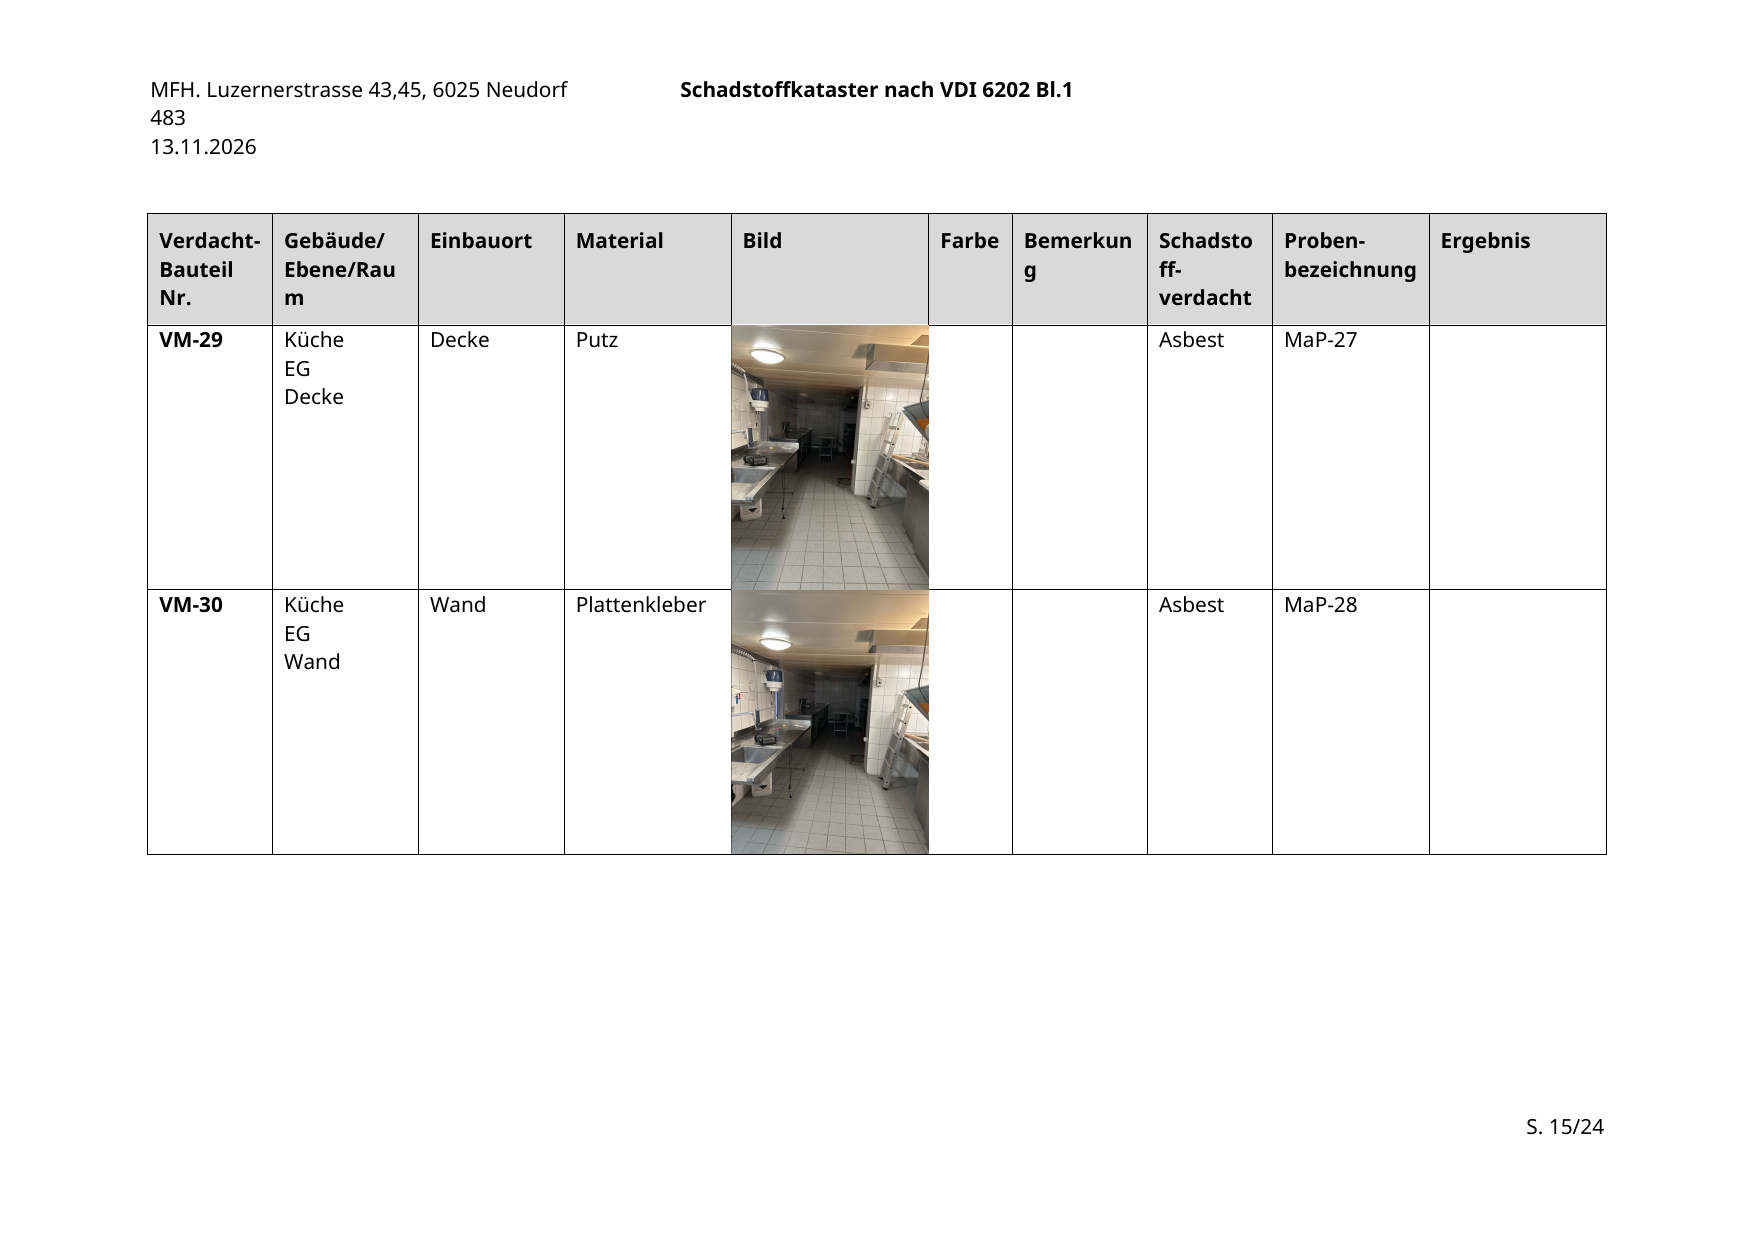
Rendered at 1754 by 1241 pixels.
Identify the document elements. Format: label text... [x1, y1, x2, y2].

table_cell Decke [419, 326, 564, 589]
table_header Material [565, 214, 731, 324]
table_cell [1430, 590, 1606, 854]
table_cell [1013, 590, 1147, 854]
table_header Gebäude/ Ebene/Raum [273, 214, 418, 324]
table_cell VM-30 [148, 590, 272, 854]
picture [731, 325, 929, 854]
table_cell MaP-27 [1273, 326, 1429, 589]
table_header Proben-bezeichnung [1273, 214, 1429, 324]
table_cell Putz [565, 326, 731, 589]
table_header Schadstoff-verdacht [1148, 214, 1272, 324]
table_cell Asbest [1148, 590, 1272, 854]
table_cell VM-29 [148, 326, 272, 589]
table_cell [1430, 326, 1606, 589]
table_cell [1013, 326, 1147, 589]
table_cell [929, 590, 1012, 854]
table_cell Küche EG Wand [273, 590, 418, 854]
table_header Einbauort [419, 214, 564, 324]
table_header Bild [732, 214, 928, 324]
table_cell MaP-28 [1273, 590, 1429, 854]
table_cell Wand [419, 590, 564, 854]
table_header Farbe [929, 214, 1012, 324]
table_header Ergebnis [1430, 214, 1606, 324]
table_cell [929, 326, 1012, 589]
table_cell Plattenkleber [565, 590, 731, 854]
table_header Bemerkung [1013, 214, 1147, 324]
table_cell Küche EG Decke [273, 326, 418, 589]
table_header Verdacht-Bauteil Nr. [148, 214, 272, 324]
table_cell Asbest [1148, 326, 1272, 589]
